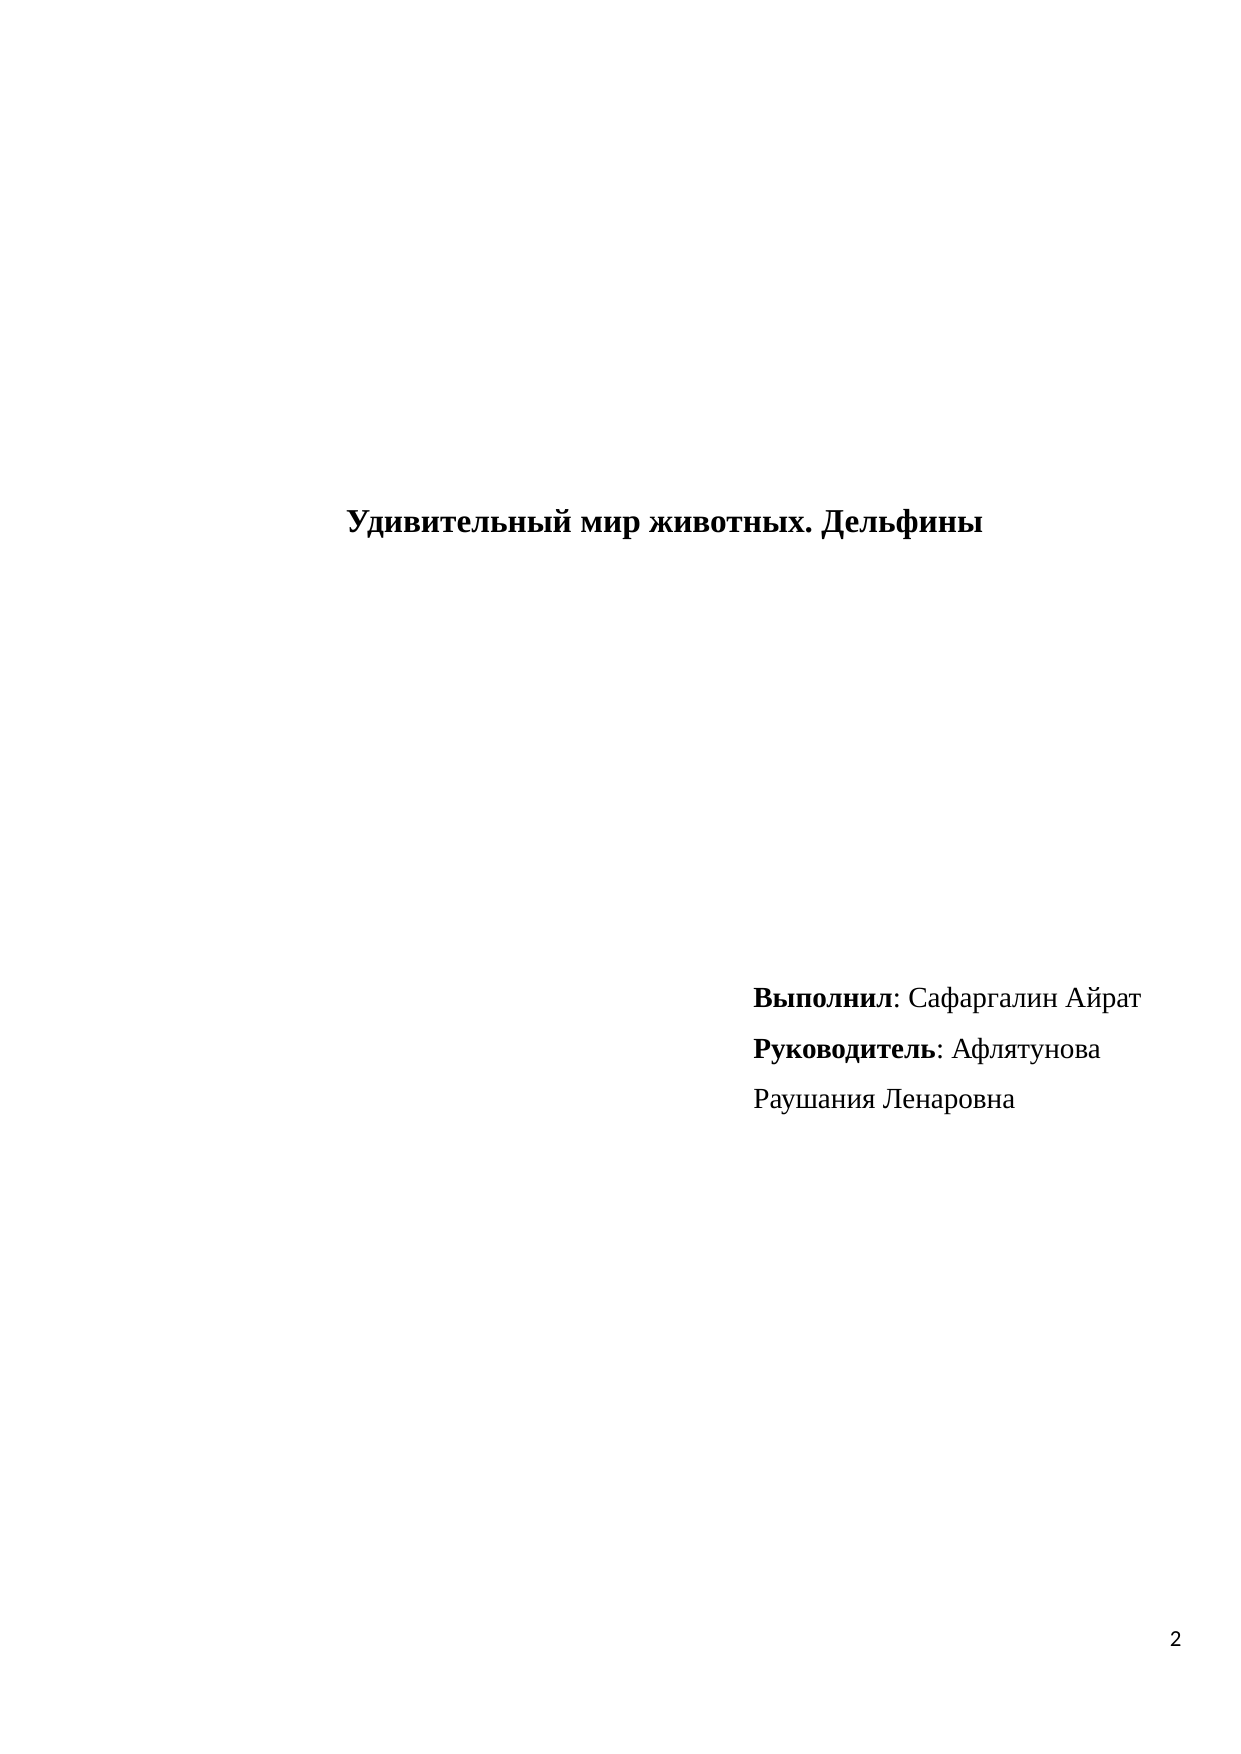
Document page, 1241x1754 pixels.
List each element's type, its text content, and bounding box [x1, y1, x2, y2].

text Выполнил: Сафаргалин Айрат [753, 981, 1181, 1014]
text Руководитель: Афлятунова Раушания Ленаровна [753, 1031, 1181, 1115]
text Удивительный мир животных. Дельфины [148, 501, 1181, 540]
